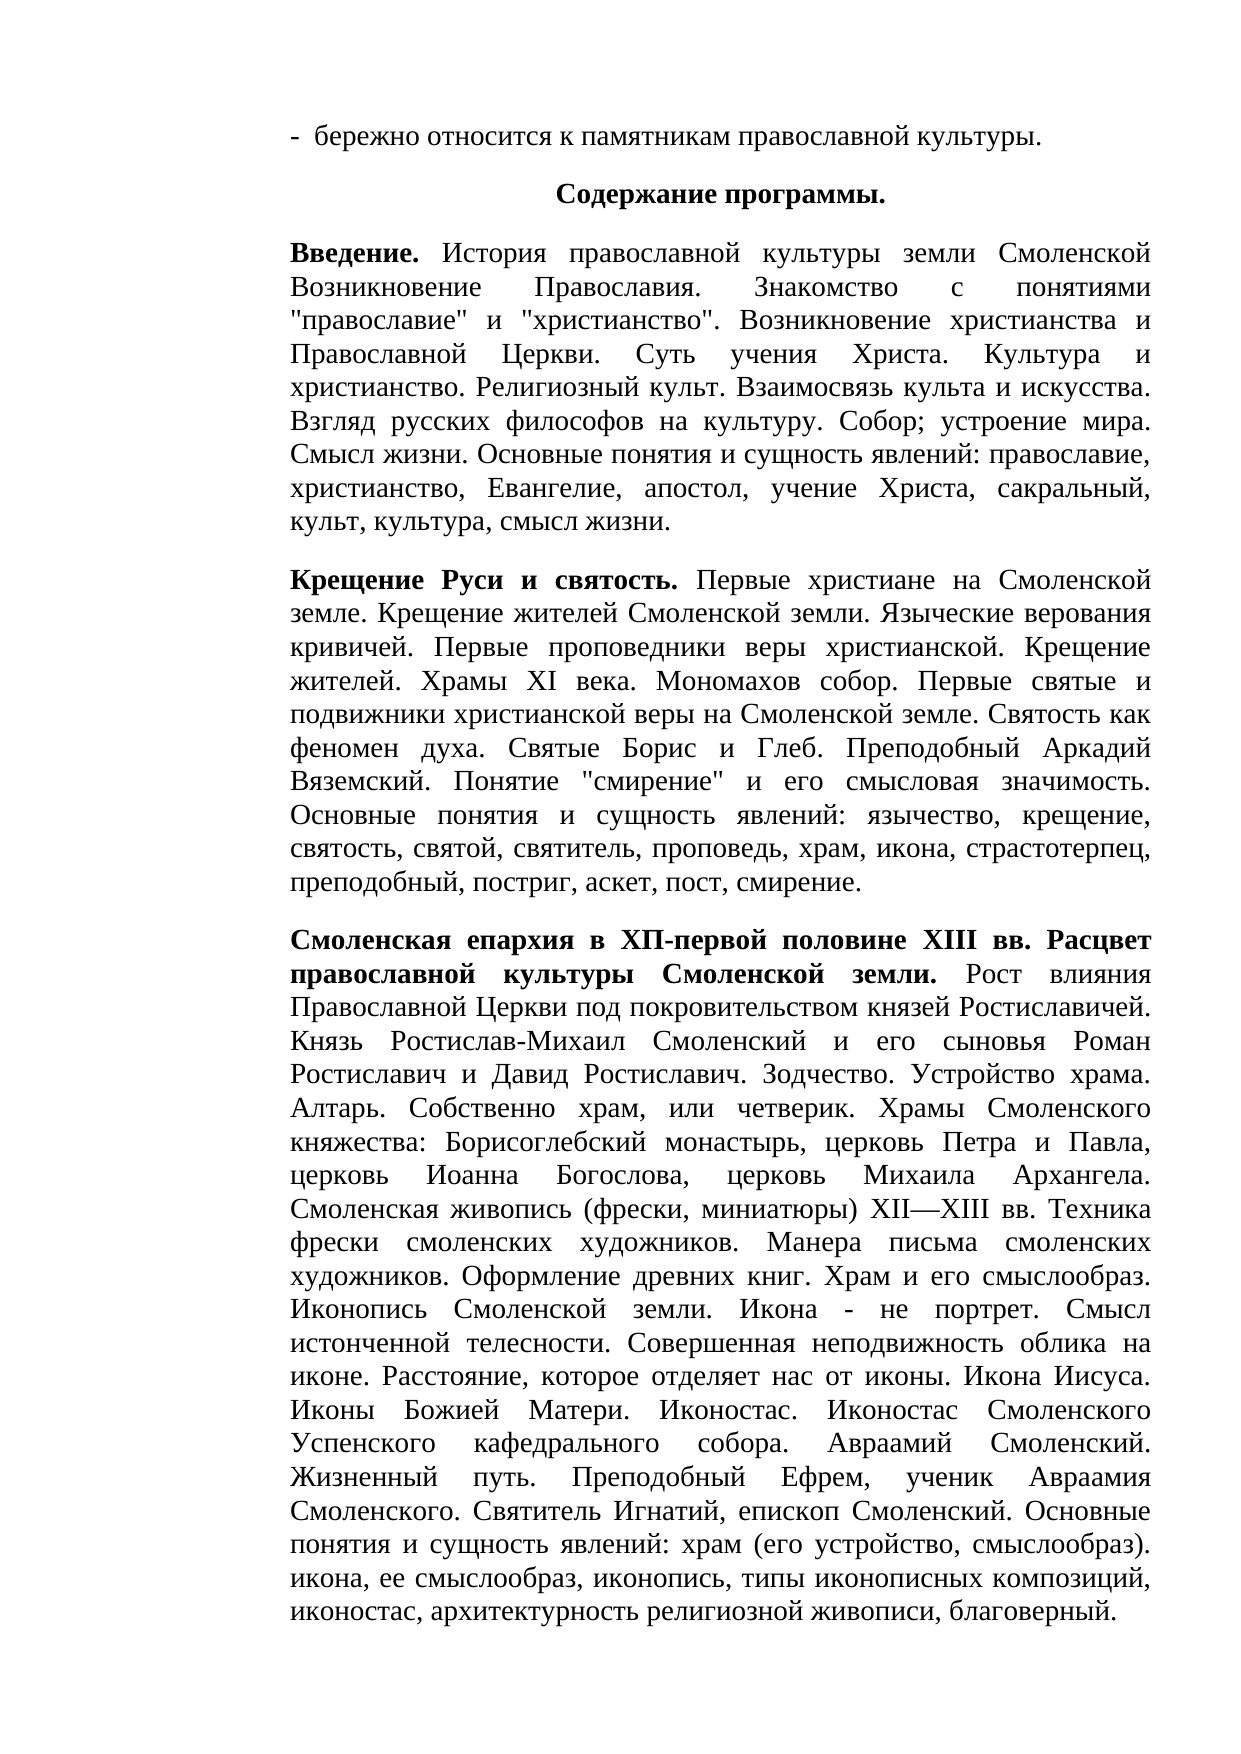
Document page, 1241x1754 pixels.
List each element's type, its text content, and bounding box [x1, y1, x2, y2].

text Введение. История православной культуры земли Смоленской Возникновение Православия. Знакомство с понятиями "православие" и "христианство". Возникновение христианства и Православной Церкви. Суть учения Христа. Культура и христианство. Религиозный культ. Взаимосвязь культа и искусства. Взгляд русских философов на культуру. Собор; устроение мира. Смысл жизни. Основные понятия и сущность явлений: православие, христианство, Евангелие, апостол, учение Христа, сакральный, культ, культура, смысл жизни. [290, 235, 1152, 537]
text Смоленская епархия в ХП-первой половине XIII вв. Расцвет православной культуры Смоленской земли. Рост влияния Православной Церкви под покровительством князей Ростиславичей. Князь Ростислав-Михаил Смоленский и его сыновья Роман Ростиславич и Давид Ростиславич. Зодчество. Устройство храма. Алтарь. Собственно храм, или четверик. Храмы Смоленского княжества: Борисоглебский монастырь, церковь Петра и Павла, церковь Иоанна Богослова, церковь Михаила Архангела. Смоленская живопись (фрески, миниатюры) XII—XIII вв. Техника фрески смоленских художников. Манера письма смоленских художников. Оформление древних книг. Храм и его смыслообраз. Иконопись Смоленской земли. Икона - не портрет. Смысл истонченной телесности. Совершенная неподвижность облика на иконе. Расстояние, которое отделяет нас от иконы. Икона Иисуса. Иконы Божией Матери. Иконостас. Иконостас Смоленского Успенского кафедрального собора. Авраамий Смоленский. Жизненный путь. Преподобный Ефрем, ученик Авраамия Смоленского. Святитель Игнатий, епископ Смоленский. Основные понятия и сущность явлений: храм (его устройство, смыслообраз). икона, ее смыслообраз, иконопись, типы иконописных композиций, иконостас, архитектурность религиозной живописи, благоверный. [290, 922, 1152, 1627]
text Содержание программы. [290, 177, 1152, 210]
text Крещение Руси и святость. Первые христиане на Смоленской земле. Крещение жителей Смоленской земли. Языческие верования кривичей. Первые проповедники веры христианской. Крещение жителей. Храмы XI века. Мономахов собор. Первые святые и подвижники христианской веры на Смоленской земле. Святость как феномен духа. Святые Борис и Глеб. Преподобный Аркадий Вяземский. Понятие "смирение" и его смысловая значимость. Основные понятия и сущность явлений: язычество, крещение, святость, святой, святитель, проповедь, храм, икона, страстотерпец, преподобный, постриг, аскет, пост, смирение. [290, 562, 1152, 897]
text - бережно относится к памятникам православной культуры. [290, 118, 1152, 152]
